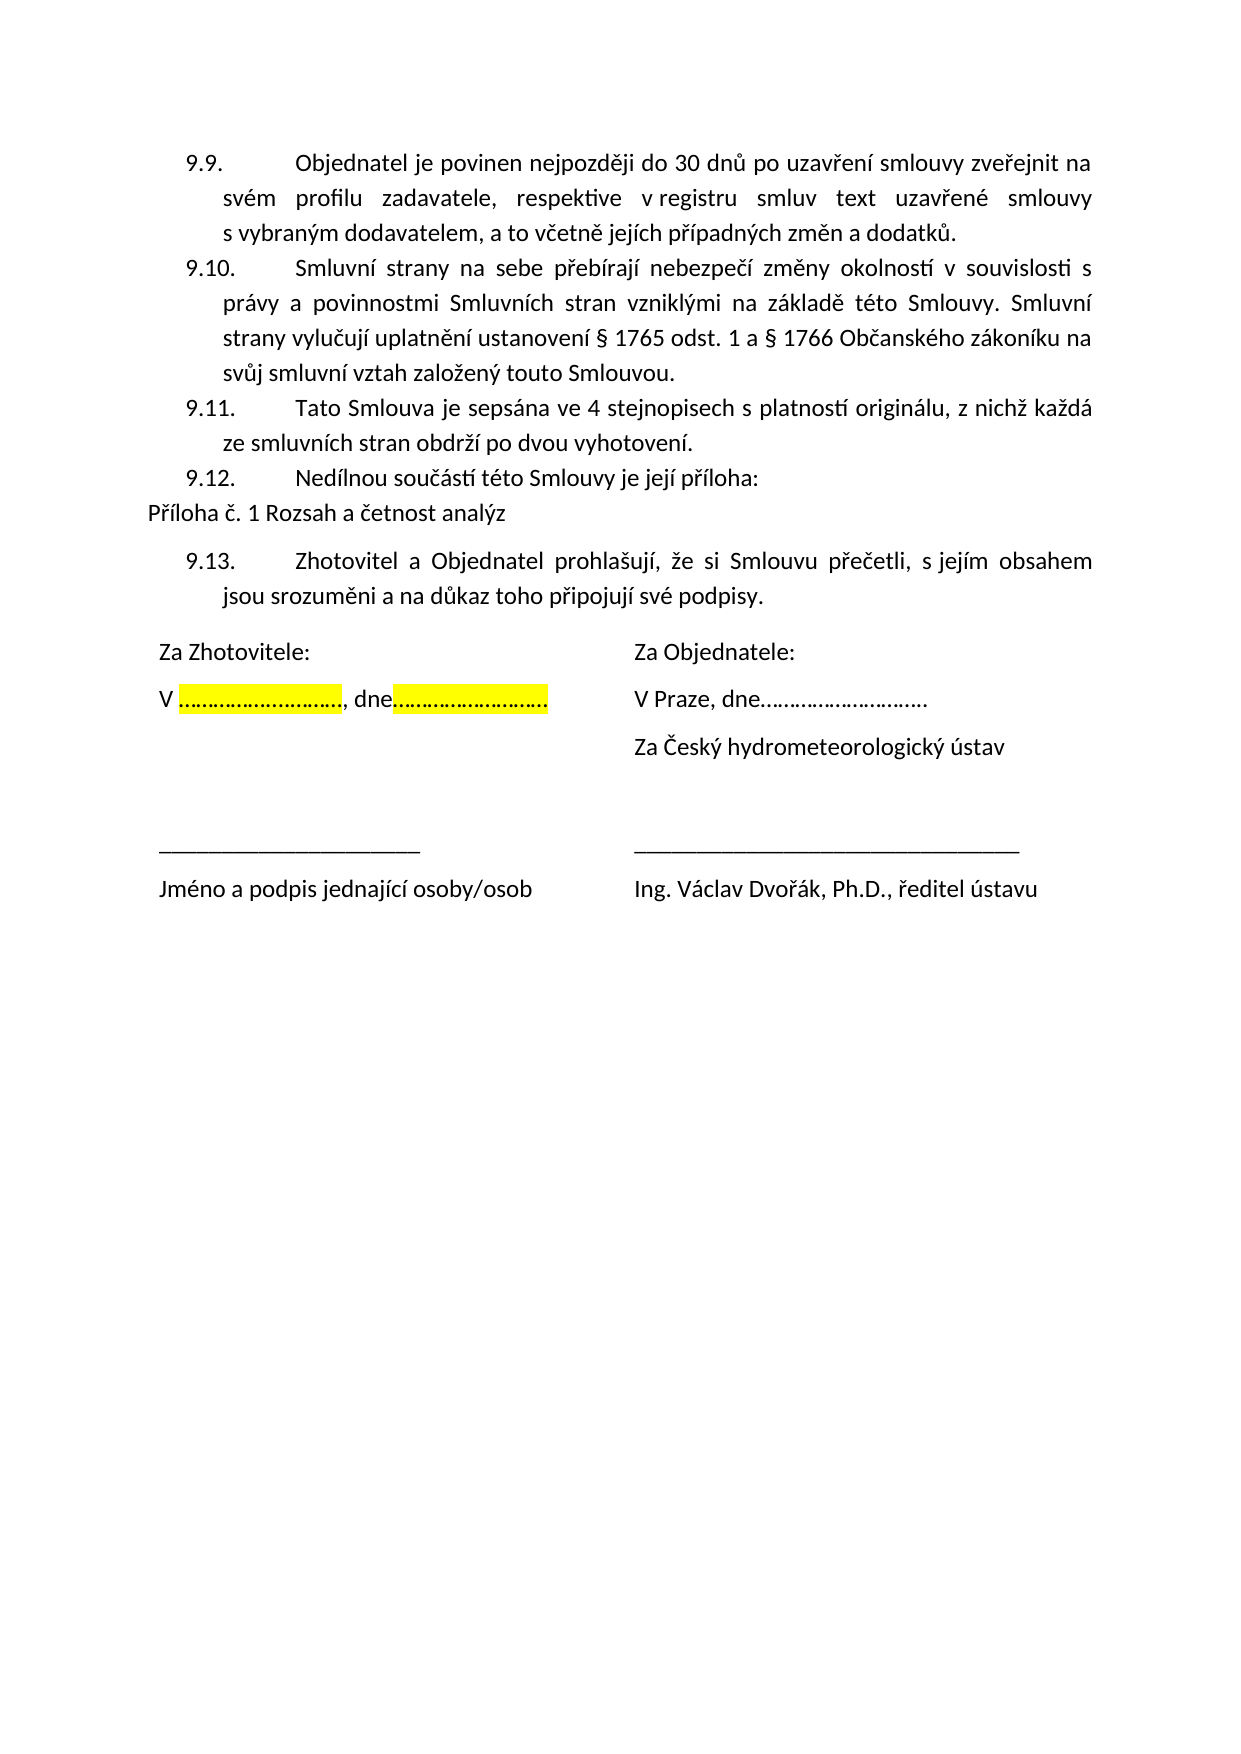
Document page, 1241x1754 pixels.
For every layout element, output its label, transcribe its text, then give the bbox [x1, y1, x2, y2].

list Smluvní strany na sebe přebírají nebezpečí změny okolností v souvislosti s právy a povinnostmi Smluvních stran vzniklými na základě této Smlouvy. Smluvní strany vylučují uplatnění ustanovení § 1765 odst. 1 a § 1766 Občanského zákoníku na svůj smluvní vztah založený touto Smlouvou. [185, 253, 1093, 388]
list Nedílnou součástí této Smlouvy je její příloha: [185, 463, 1093, 493]
table_header Za Objednatele: V Praze, dne……………………….. Za Český hydrometeorologický ústav _______________________________ Ing. Václav Dvořák, Ph.D., ředitel ústavu [623, 636, 1098, 968]
list Objednatel je povinen nejpozději do 30 dnů po uzavření smlouvy zveřejnit na svém profilu zadavatele, respektive v registru smluv text uzavřené smlouvy s vybraným dodavatelem, a to včetně jejích případných změn a dodatků. [185, 148, 1093, 248]
list Tato Smlouva je sepsána ve 4 stejnopisech s platností originálu, z nichž každá ze smluvních stran obdrží po dvou vyhotovení. [185, 393, 1093, 458]
table_header Za Zhotovitele: V ……………....………, dne……………………… _____________________ Jméno a podpis jednající osoby/osob [148, 636, 623, 968]
list Zhotovitel a Objednatel prohlašují, že si Smlouvu přečetli, s jejím obsahem jsou srozuměni a na důkaz toho připojují své podpisy. [185, 545, 1093, 611]
text Příloha č. 1 Rozsah a četnost analýz [148, 498, 1093, 528]
